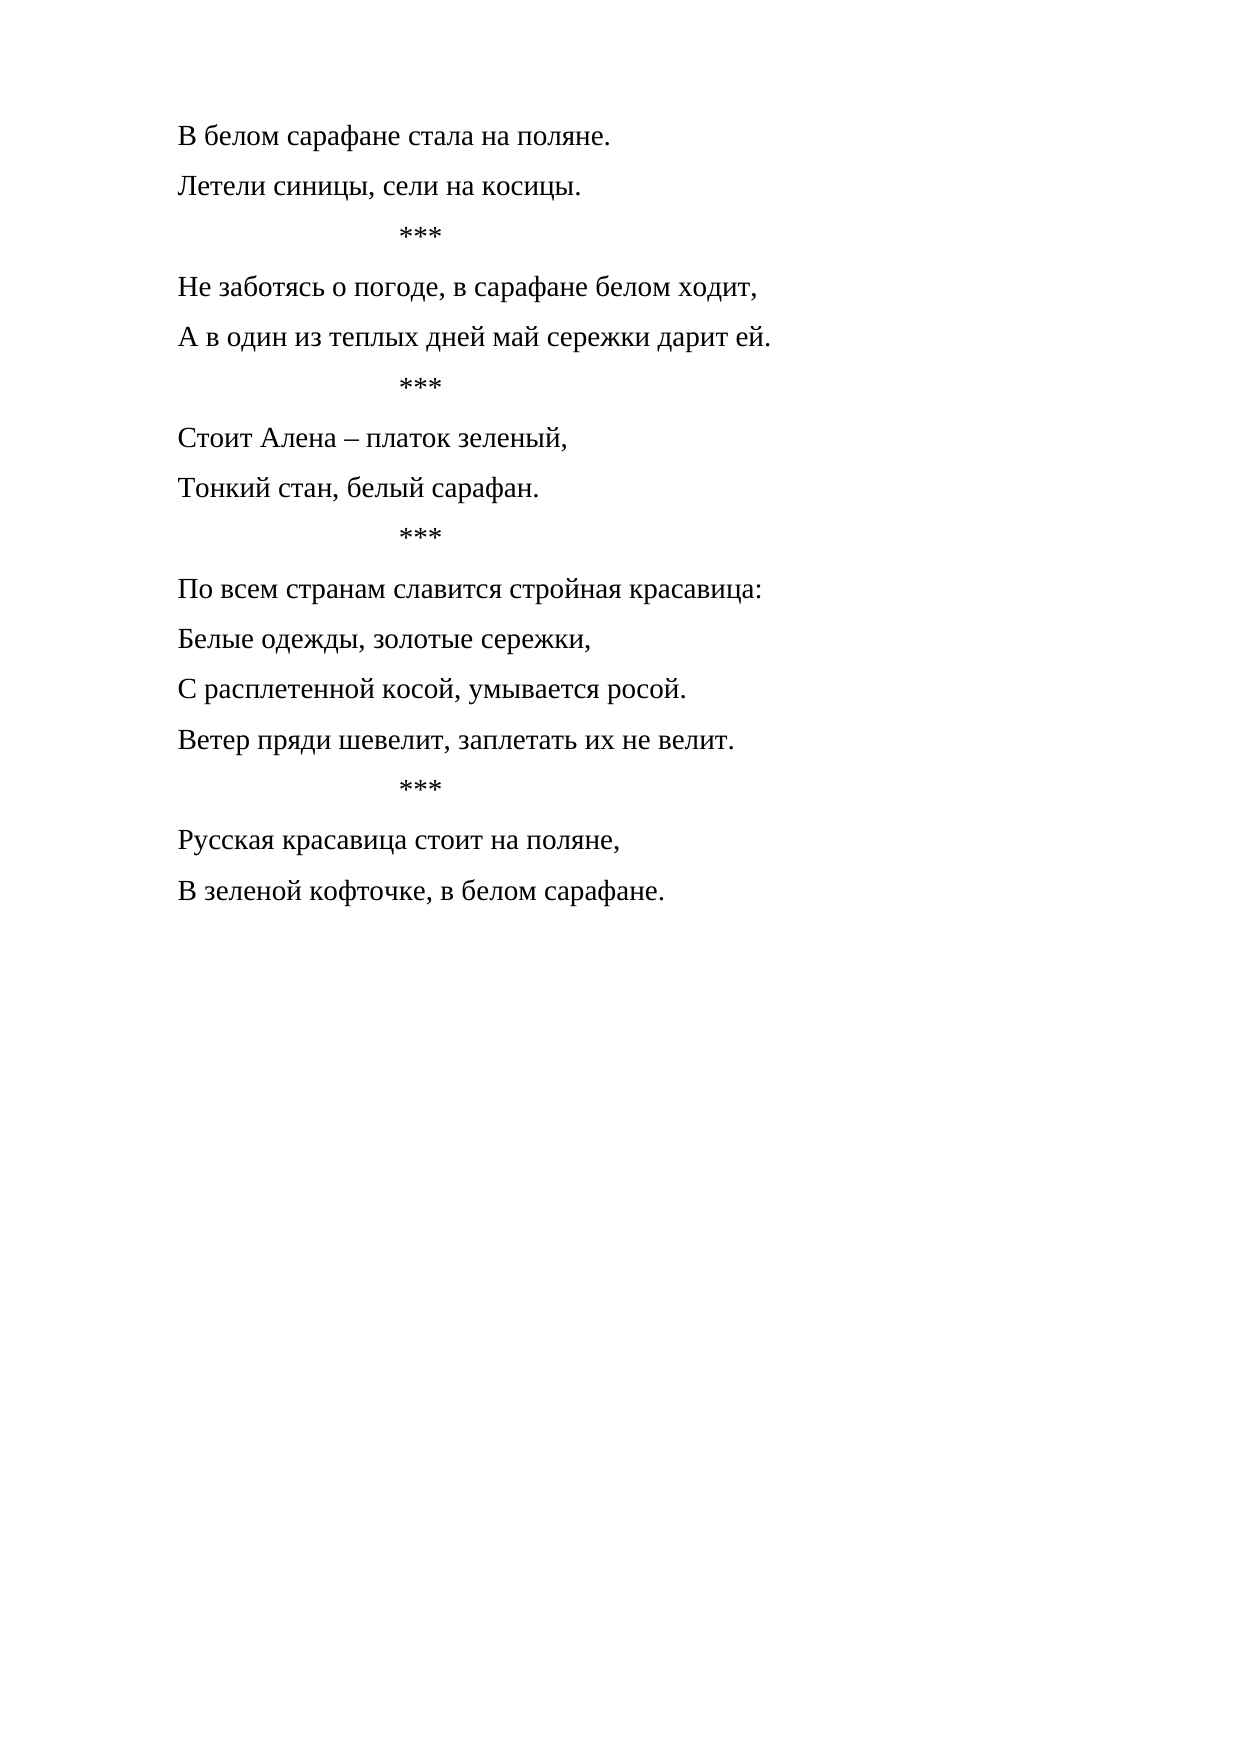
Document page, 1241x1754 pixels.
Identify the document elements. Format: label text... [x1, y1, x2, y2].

text Тонкий стан, белый сарафан. [177, 470, 1152, 504]
text По всем странам славится стройная красавица: [177, 571, 1152, 604]
text *** [398, 772, 1152, 806]
text *** [398, 219, 1152, 252]
text Ветер пряди шевелит, заплетать их не велит. [177, 722, 1152, 755]
text Летели синицы, сели на косицы. [177, 168, 1152, 202]
text В зеленой кофточке, в белом сарафане. [177, 873, 1152, 906]
text *** [398, 370, 1152, 403]
text С расплетенной косой, умывается росой. [177, 672, 1152, 705]
text *** [398, 521, 1152, 554]
text В белом сарафане стала на поляне. [177, 118, 1152, 152]
text А в один из теплых дней май сережки дарит ей. [177, 319, 1152, 353]
text Стоит Алена – платок зеленый, [177, 420, 1152, 453]
text Белые одежды, золотые сережки, [177, 621, 1152, 655]
text Русская красавица стоит на поляне, [177, 822, 1152, 856]
text Не заботясь о погоде, в сарафане белом ходит, [177, 269, 1152, 303]
